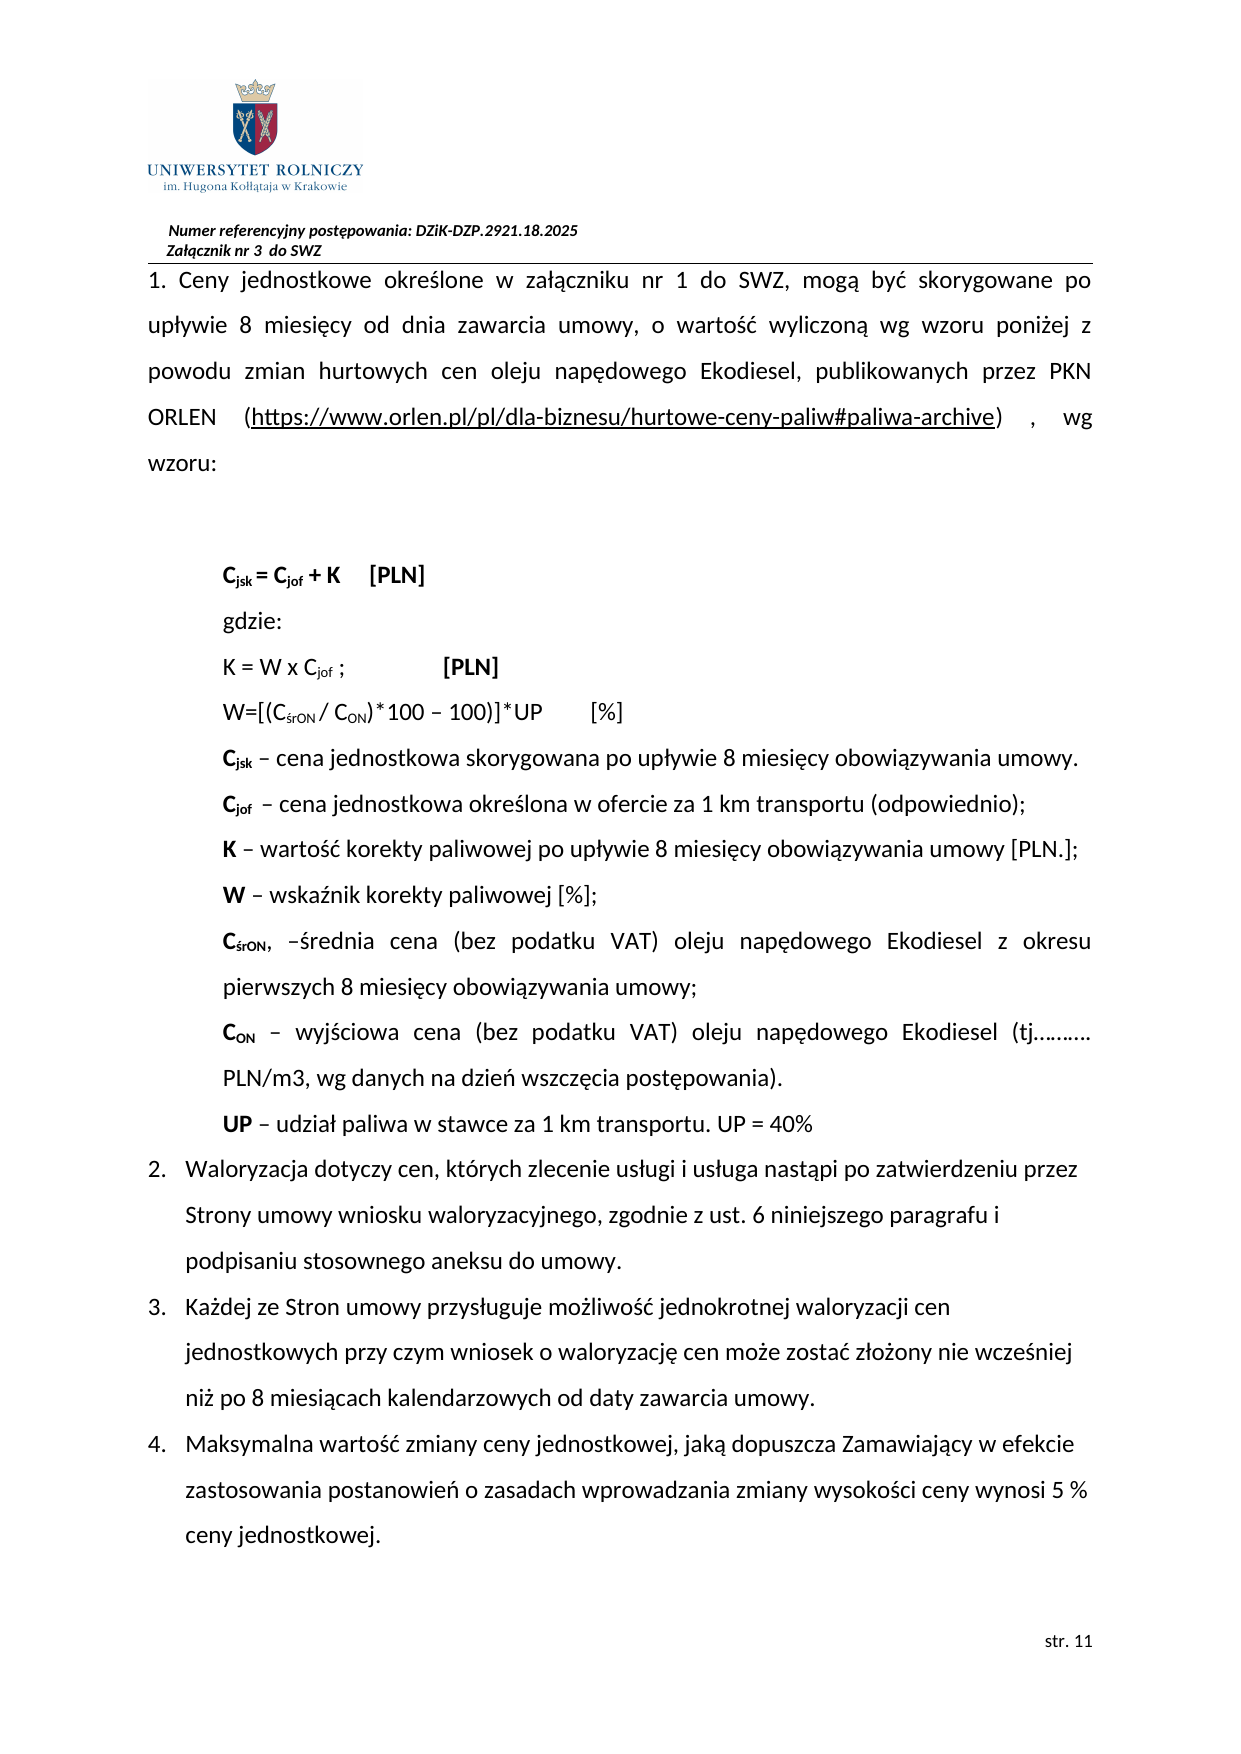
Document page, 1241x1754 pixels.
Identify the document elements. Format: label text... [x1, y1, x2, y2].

list Cjof – cena jednostkowa określona w ofercie za 1 km transportu (odpowiednio); [223, 788, 1093, 818]
list W – wskaźnik korekty paliwowej [%]; [223, 879, 1093, 910]
list Cjsk – cena jednostkowa skorygowana po upływie 8 miesięcy obowiązywania umowy. [223, 742, 1093, 773]
list Każdej ze Stron umowy przysługuje możliwość jednokrotnej waloryzacji cen jednostkowych przy czym wniosek o waloryzację cen może zostać złożony nie wcześniej niż po 8 miesiącach kalendarzowych od daty zawarcia umowy. [148, 1291, 1093, 1413]
list Cjsk = Cjof + K [PLN] [223, 559, 1093, 590]
list gdzie: [223, 605, 1093, 635]
list CśrON, –średnia cena (bez podatku VAT) oleju napędowego Ekodiesel z okresu pierwszych 8 miesięcy obowiązywania umowy; [223, 925, 1093, 1001]
list UP – udział paliwa w stawce za 1 km transportu. UP = 40% [223, 1108, 1093, 1138]
list Maksymalna wartość zmiany ceny jednostkowej, jaką dopuszcza Zamawiający w efekcie zastosowania postanowień o zasadach wprowadzania zmiany wysokości ceny wynosi 5 % ceny jednostkowej. [148, 1428, 1093, 1550]
text 1. Ceny jednostkowe określone w załączniku nr 1 do SWZ, mogą być skorygowane po upływie 8 miesięcy od dnia zawarcia umowy, o wartość wyliczoną wg wzoru poniżej z powodu zmian hurtowych cen oleju napędowego Ekodiesel, publikowanych przez PKN ORLEN (https://www.orlen.pl/pl/dla-biznesu/hurtowe-ceny-paliw#paliwa-archive) , wg wzoru: [148, 264, 1093, 477]
list Waloryzacja dotyczy cen, których zlecenie usługi i usługa nastąpi po zatwierdzeniu przez Strony umowy wniosku waloryzacyjnego, zgodnie z ust. 6 niniejszego paragrafu i podpisaniu stosownego aneksu do umowy. [148, 1154, 1093, 1276]
list K – wartość korekty paliwowej po upływie 8 miesięcy obowiązywania umowy [PLN.]; [223, 833, 1093, 864]
picture [147, 79, 364, 193]
list W=[(CśrON / CON)*100 – 100)]*UP [%] [223, 696, 1093, 727]
list CON – wyjściowa cena (bez podatku VAT) oleju napędowego Ekodiesel (tj………. PLN/m3, wg danych na dzień wszczęcia postępowania). [223, 1016, 1093, 1093]
list K = W x Cjof ; [PLN] [223, 651, 1093, 681]
